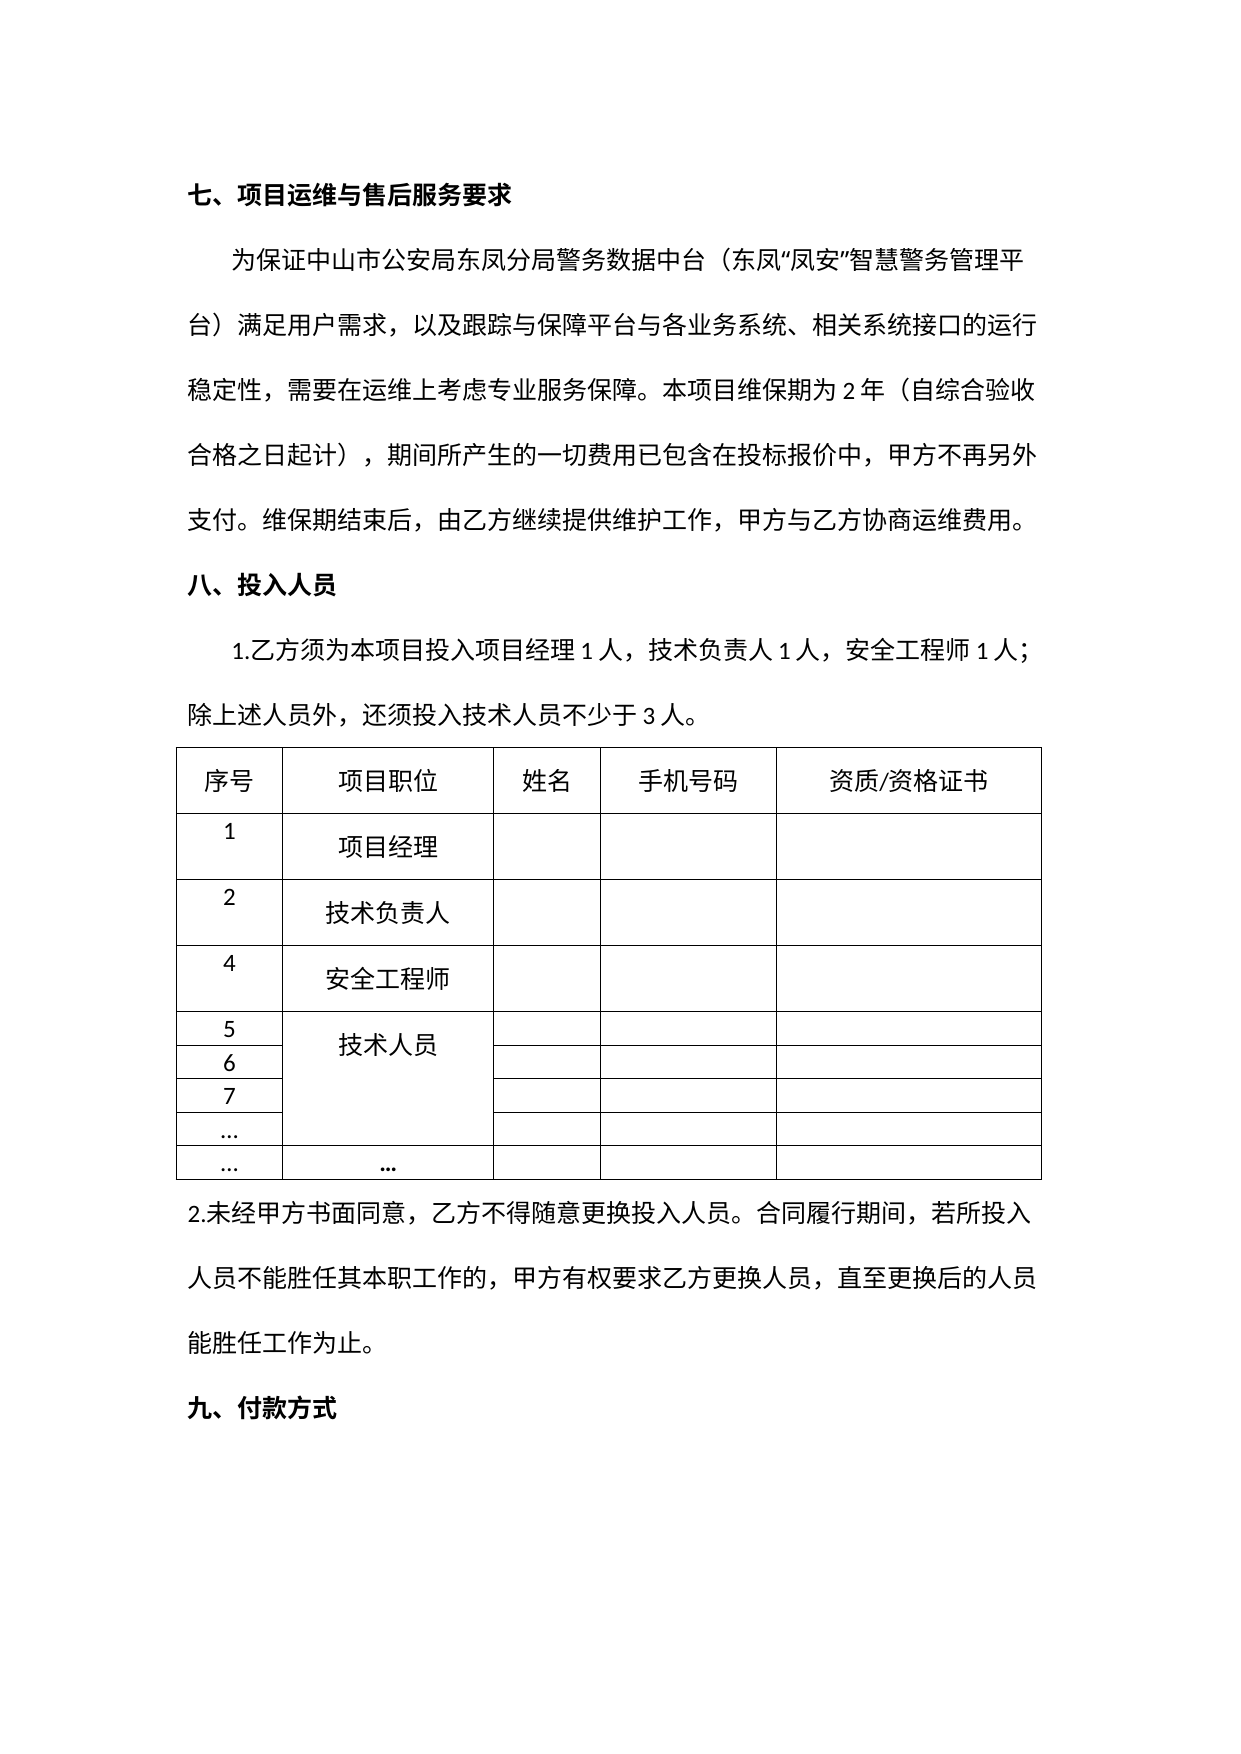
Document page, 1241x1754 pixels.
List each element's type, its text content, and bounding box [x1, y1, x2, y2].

table_header 姓名 [494, 748, 600, 813]
table_cell [494, 1012, 600, 1045]
table_cell … [283, 1146, 493, 1179]
table_cell … [177, 1146, 282, 1179]
table_cell [777, 1046, 1041, 1078]
table_cell [494, 946, 600, 1011]
table_cell [601, 946, 776, 1011]
table_cell [494, 1146, 600, 1179]
table_cell [601, 1079, 776, 1112]
table_cell [777, 880, 1041, 945]
table_cell 2 [177, 880, 282, 945]
table_cell [601, 1012, 776, 1045]
table_cell [777, 1146, 1041, 1179]
table_cell 7 [177, 1079, 282, 1112]
table_cell [494, 1046, 600, 1078]
text 2.未经甲方书面同意，乙方不得随意更换投入人员。合同履行期间，若所投入人员不能胜任其本职工作的，甲方有权要求乙方更换人员，直至更换后的人员能胜任工作为止。 [187, 1180, 1053, 1375]
table_cell [777, 946, 1041, 1011]
table_cell [494, 1079, 600, 1112]
text 1.乙方须为本项目投入项目经理1人，技术负责人1人，安全工程师1人；除上述人员外，还须投入技术人员不少于3人。 [187, 617, 1053, 747]
table_cell 6 [177, 1046, 282, 1078]
table_header 序号 [177, 748, 282, 813]
table_cell [601, 814, 776, 879]
table_cell 技术人员 [283, 1012, 493, 1145]
table_cell [494, 814, 600, 879]
table_cell 安全工程师 [283, 946, 493, 1011]
table_header 项目职位 [283, 748, 493, 813]
text 八、投入人员 [187, 552, 1053, 617]
table_cell [494, 880, 600, 945]
table_cell [777, 1012, 1041, 1045]
table_cell 4 [177, 946, 282, 1011]
table_cell 技术负责人 [283, 880, 493, 945]
table_cell [601, 1113, 776, 1145]
table_cell [777, 1113, 1041, 1145]
table_cell 5 [177, 1012, 282, 1045]
table_cell [601, 1046, 776, 1078]
text 九、付款方式 [187, 1375, 1053, 1440]
table_cell 项目经理 [283, 814, 493, 879]
text 七、项目运维与售后服务要求 [187, 162, 1053, 227]
table_cell … [177, 1113, 282, 1145]
text 为保证中山市公安局东凤分局警务数据中台（东凤“凤安”智慧警务管理平台）满足用户需求，以及跟踪与保障平台与各业务系统、相关系统接口的运行稳定性，需要在运维上考虑专业服务保障。本项目维保期为2年（自综合验收合格之日起计），期间所产生的一切费用已包含在投标报价中，甲方不再另外支付。维保期结束后，由乙方继续提供维护工作，甲方与乙方协商运维费用。 [187, 227, 1053, 552]
table_cell [777, 814, 1041, 879]
table_cell [777, 1079, 1041, 1112]
table_cell 1 [177, 814, 282, 879]
table_cell [601, 880, 776, 945]
table_header 资质/资格证书 [777, 748, 1041, 813]
table_cell [601, 1146, 776, 1179]
table_cell [494, 1113, 600, 1145]
table_header 手机号码 [601, 748, 776, 813]
